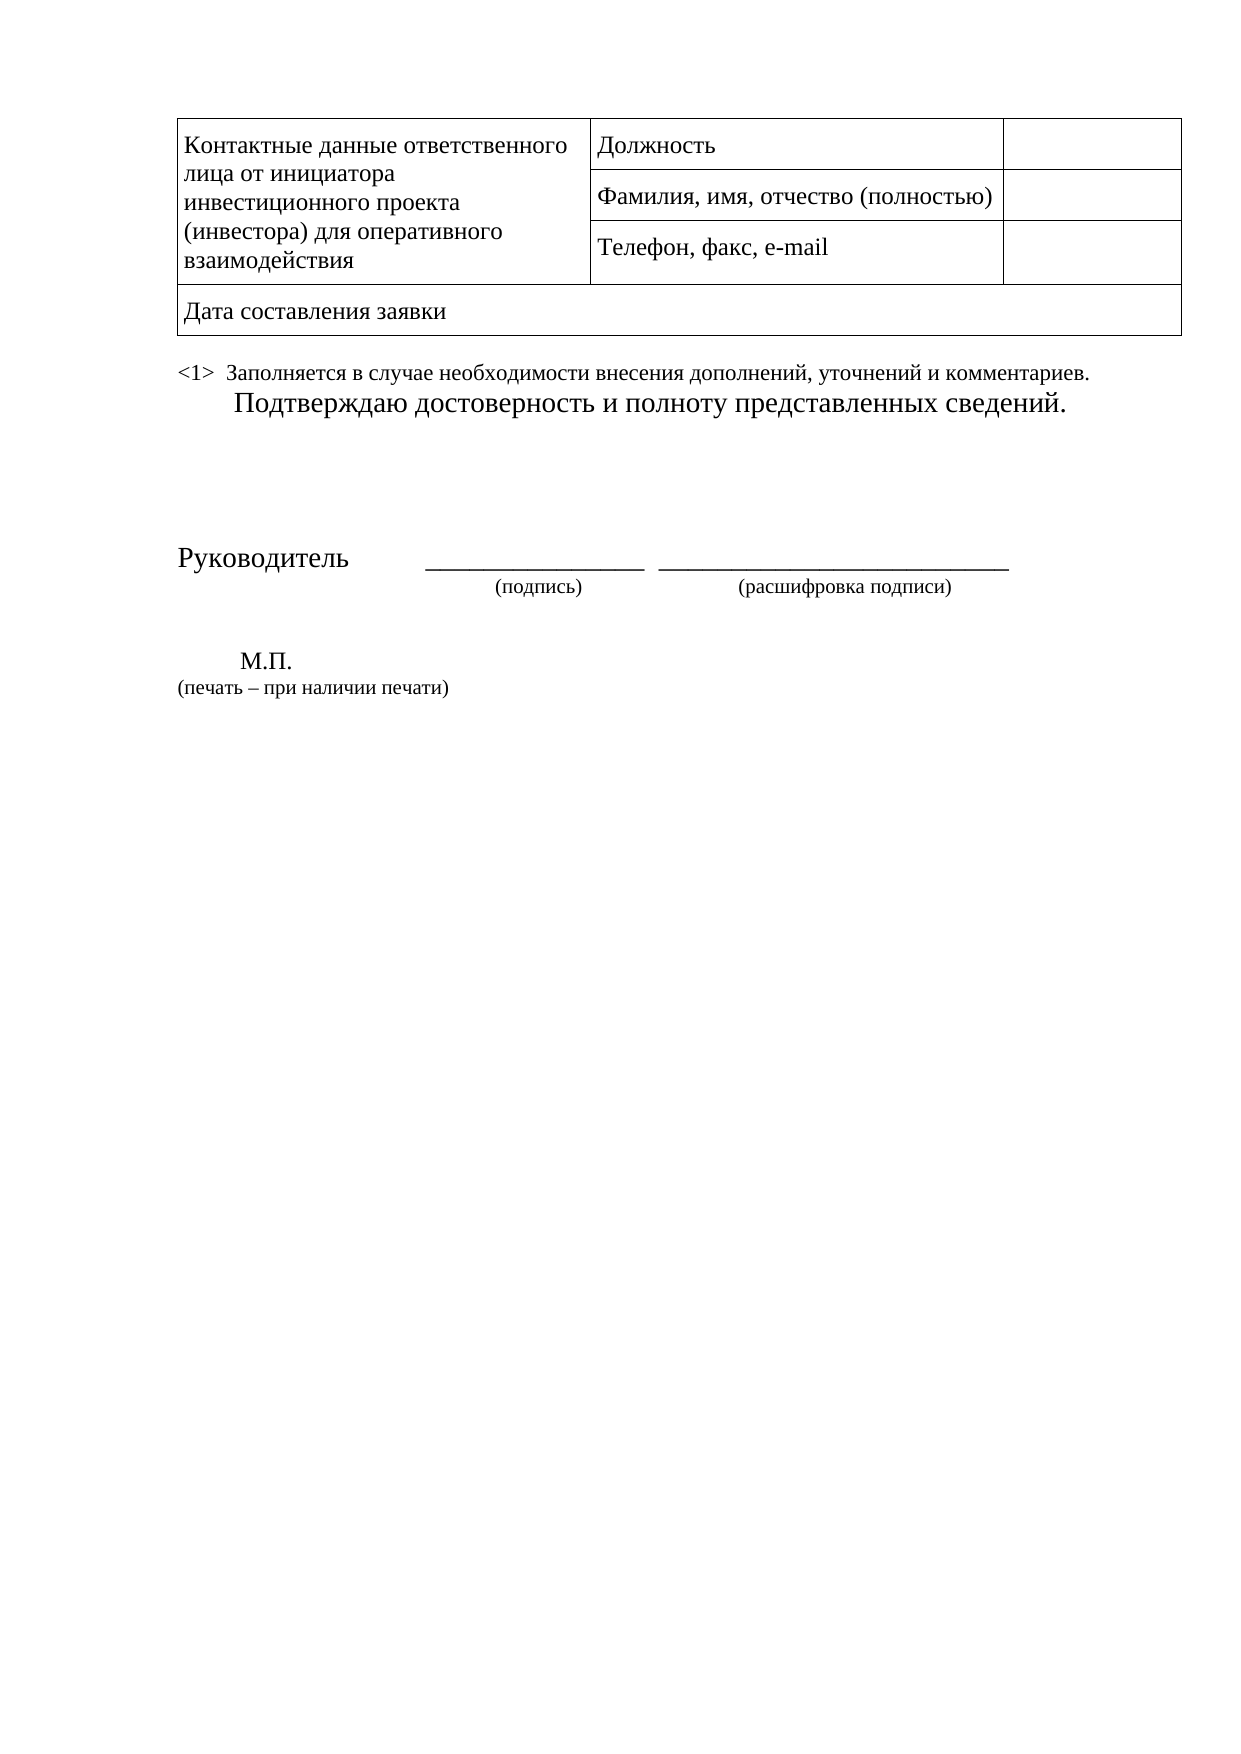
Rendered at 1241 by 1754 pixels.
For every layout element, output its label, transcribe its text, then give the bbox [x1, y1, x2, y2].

text (печать – при наличии печати) [177, 674, 1152, 699]
text (подпись) (расшифровка подписи) [177, 574, 1152, 598]
text Подтверждаю достоверность и полноту представленных сведений. [177, 386, 1152, 419]
table_cell [1004, 170, 1181, 220]
text <1> Заполняется в случае необходимости внесения дополнений, уточнений и комментариев. [177, 359, 1152, 386]
text М.П. [177, 646, 1152, 674]
text Руководитель _______________ ________________________ [177, 541, 1152, 574]
table_cell Дата составления заявки [178, 285, 1181, 335]
table_cell Должность [591, 119, 1003, 169]
table_cell Телефон, факс, e-mail [591, 221, 1003, 284]
table_cell [1004, 221, 1181, 284]
table_cell [1004, 119, 1181, 169]
table_cell Контактные данные ответственного лица от инициатора инвестиционного проекта (инвестора) для оперативного взаимодействия [178, 119, 590, 284]
table_cell Фамилия, имя, отчество (полностью) [591, 170, 1003, 220]
